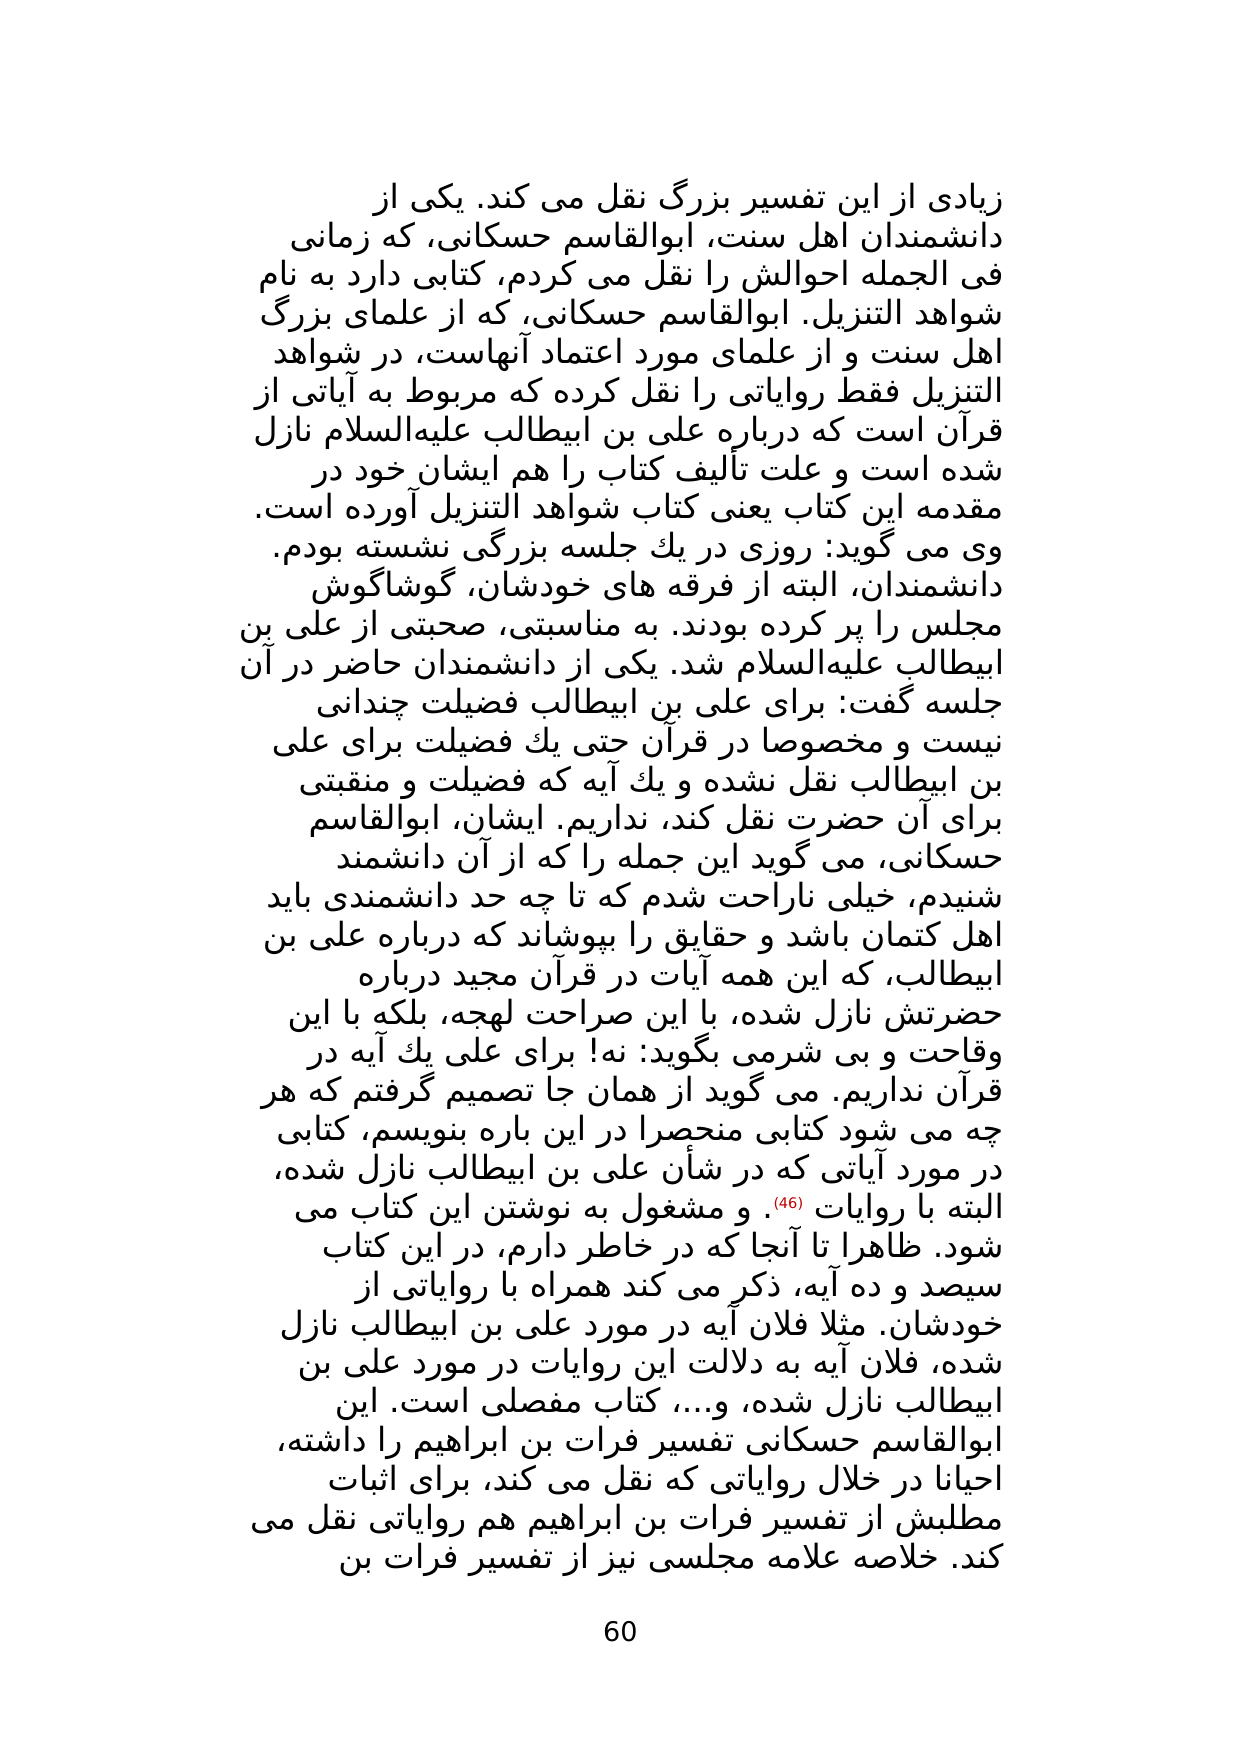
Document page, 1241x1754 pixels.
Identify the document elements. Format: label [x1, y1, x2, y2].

text [236, 177, 1004, 1576]
